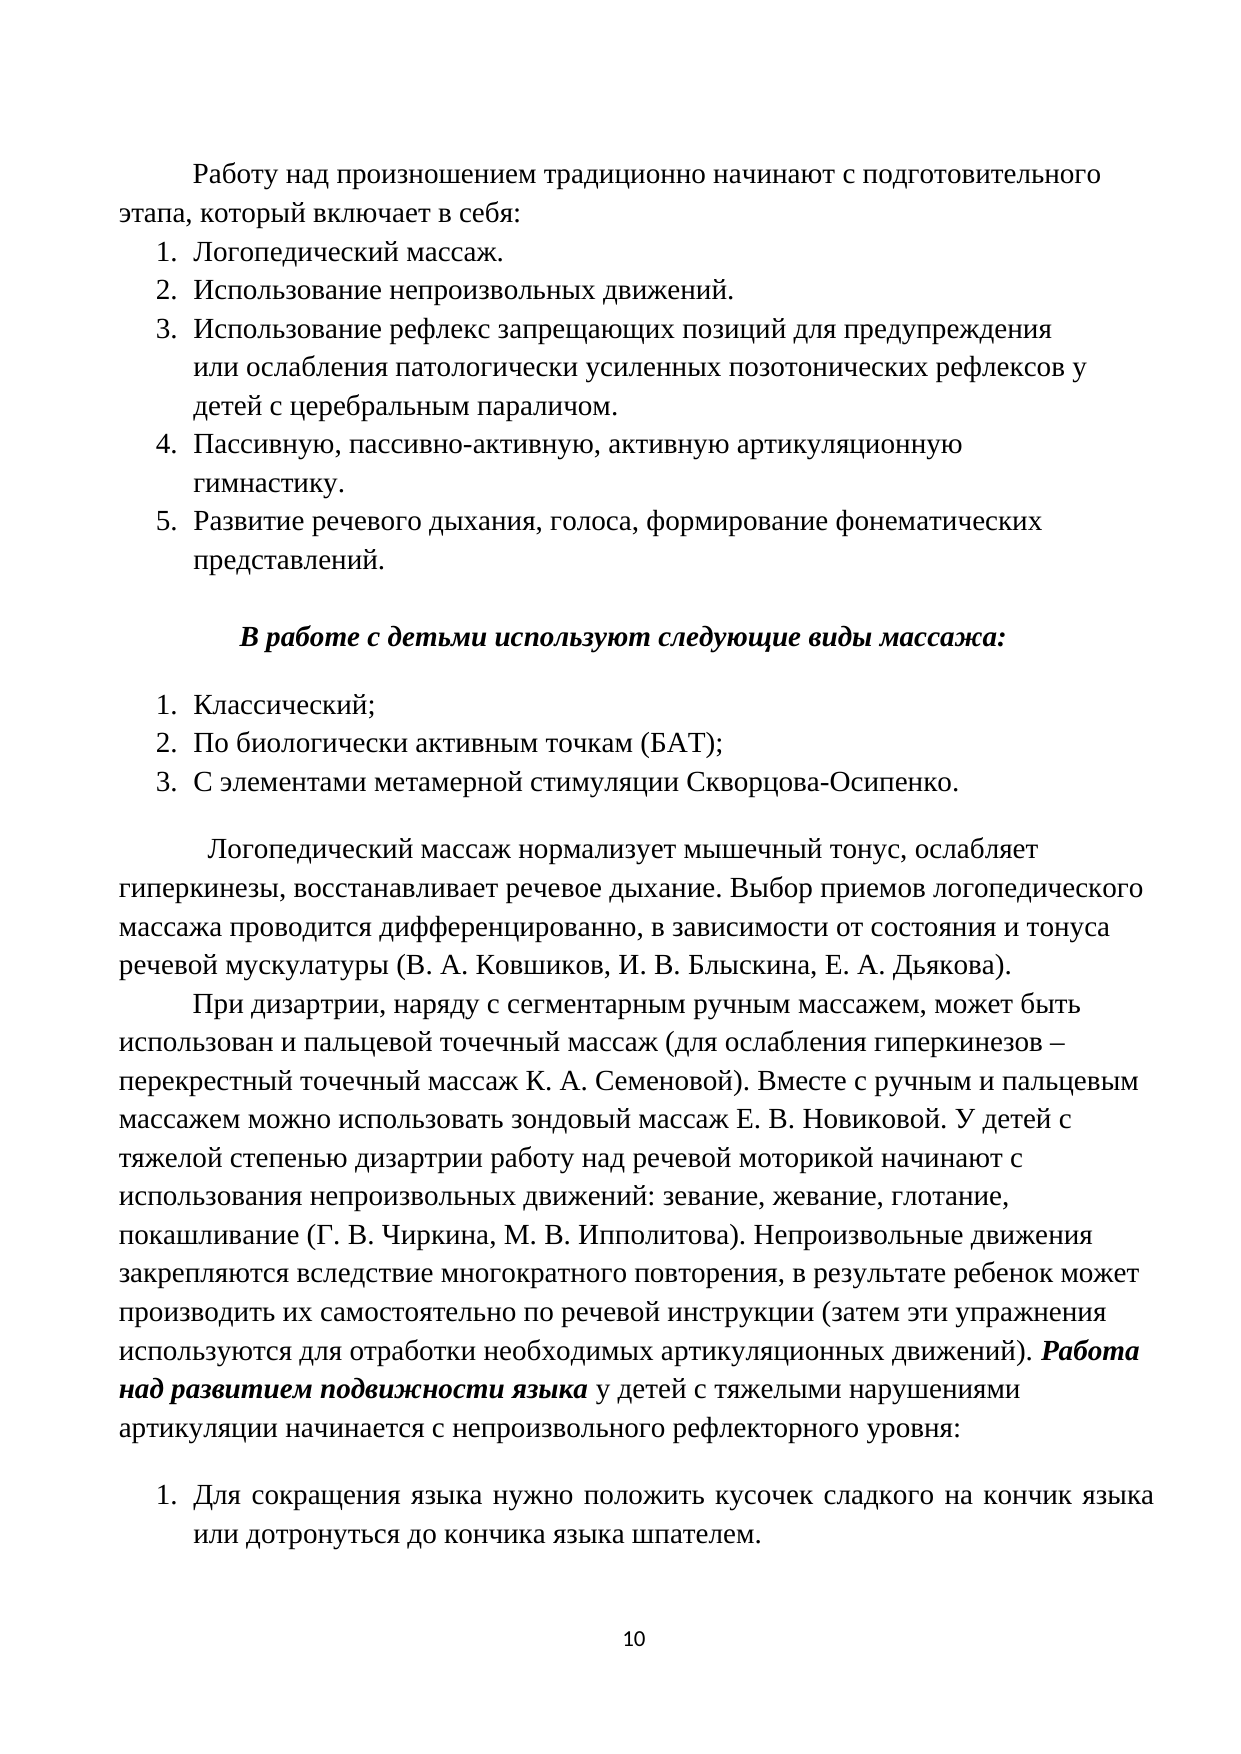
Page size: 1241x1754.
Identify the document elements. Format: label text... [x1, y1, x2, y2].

list Классический; [156, 687, 1180, 720]
list По биологически активным точкам (БАТ); [156, 725, 1180, 759]
list Логопедический массаж. [156, 234, 1180, 267]
text Логопедический массаж нормализует мышечный тонус, ослабляет гиперкинезы, восстанавливает речевое дыхание. Выбор приемов логопедического массажа проводится дифференцированно, в зависимости от состояния и тонуса речевой мускулатуры (В. А. Ковшиков, И. В. Блыскина, Е. А. Дьякова). [119, 832, 1180, 981]
text В работе с детьми используют следующие виды массажа: [239, 619, 1061, 653]
list Использование рефлекс запрещающих позиций для предупреждения или ослабления патологически усиленных позотонических рефлексов у детей с церебральным параличом. [156, 311, 1101, 421]
list Для сокращения языка нужно положить кусочек сладкого на кончик языка или дотронуться до кончика языка шпателем. [156, 1477, 1155, 1549]
text Работу над произношением традиционно начинают с подготовительного этапа, который включает в себя: [118, 157, 1180, 229]
list Развитие речевого дыхания, голоса, формирование фонематических представлений. [156, 503, 1101, 576]
list Использование непроизвольных движений. [156, 272, 1180, 306]
list С элементами метамерной стимуляции Скворцова-Осипенко. [156, 764, 1180, 797]
text При дизартрии, наряду с сегментарным ручным массажем, может быть использован и пальцевой точечный массаж (для ослабления гиперкинезов – перекрестный точечный массаж К. А. Семеновой). Вместе с ручным и пальцевым массажем можно использовать зондовый массаж Е. В. Новиковой. У детей с тяжелой степенью дизартрии работу над речевой моторикой начинают с использования непроизвольных движений: зевание, жевание, глотание, покашливание (Г. В. Чиркина, М. В. Ипполитова). Непроизвольные движения закрепляются вследствие многократного повторения, в результате ребенок может производить их самостоятельно по речевой инструкции (затем эти упражнения используются для отработки необходимых артикуляционных движений). Работа над развитием подвижности языка у детей с тяжелыми нарушениями артикуляции начинается с непроизвольного рефлекторного уровня: [118, 986, 1180, 1443]
list Пассивную, пассивно-активную, активную артикуляционную гимнастику. [156, 426, 1101, 498]
